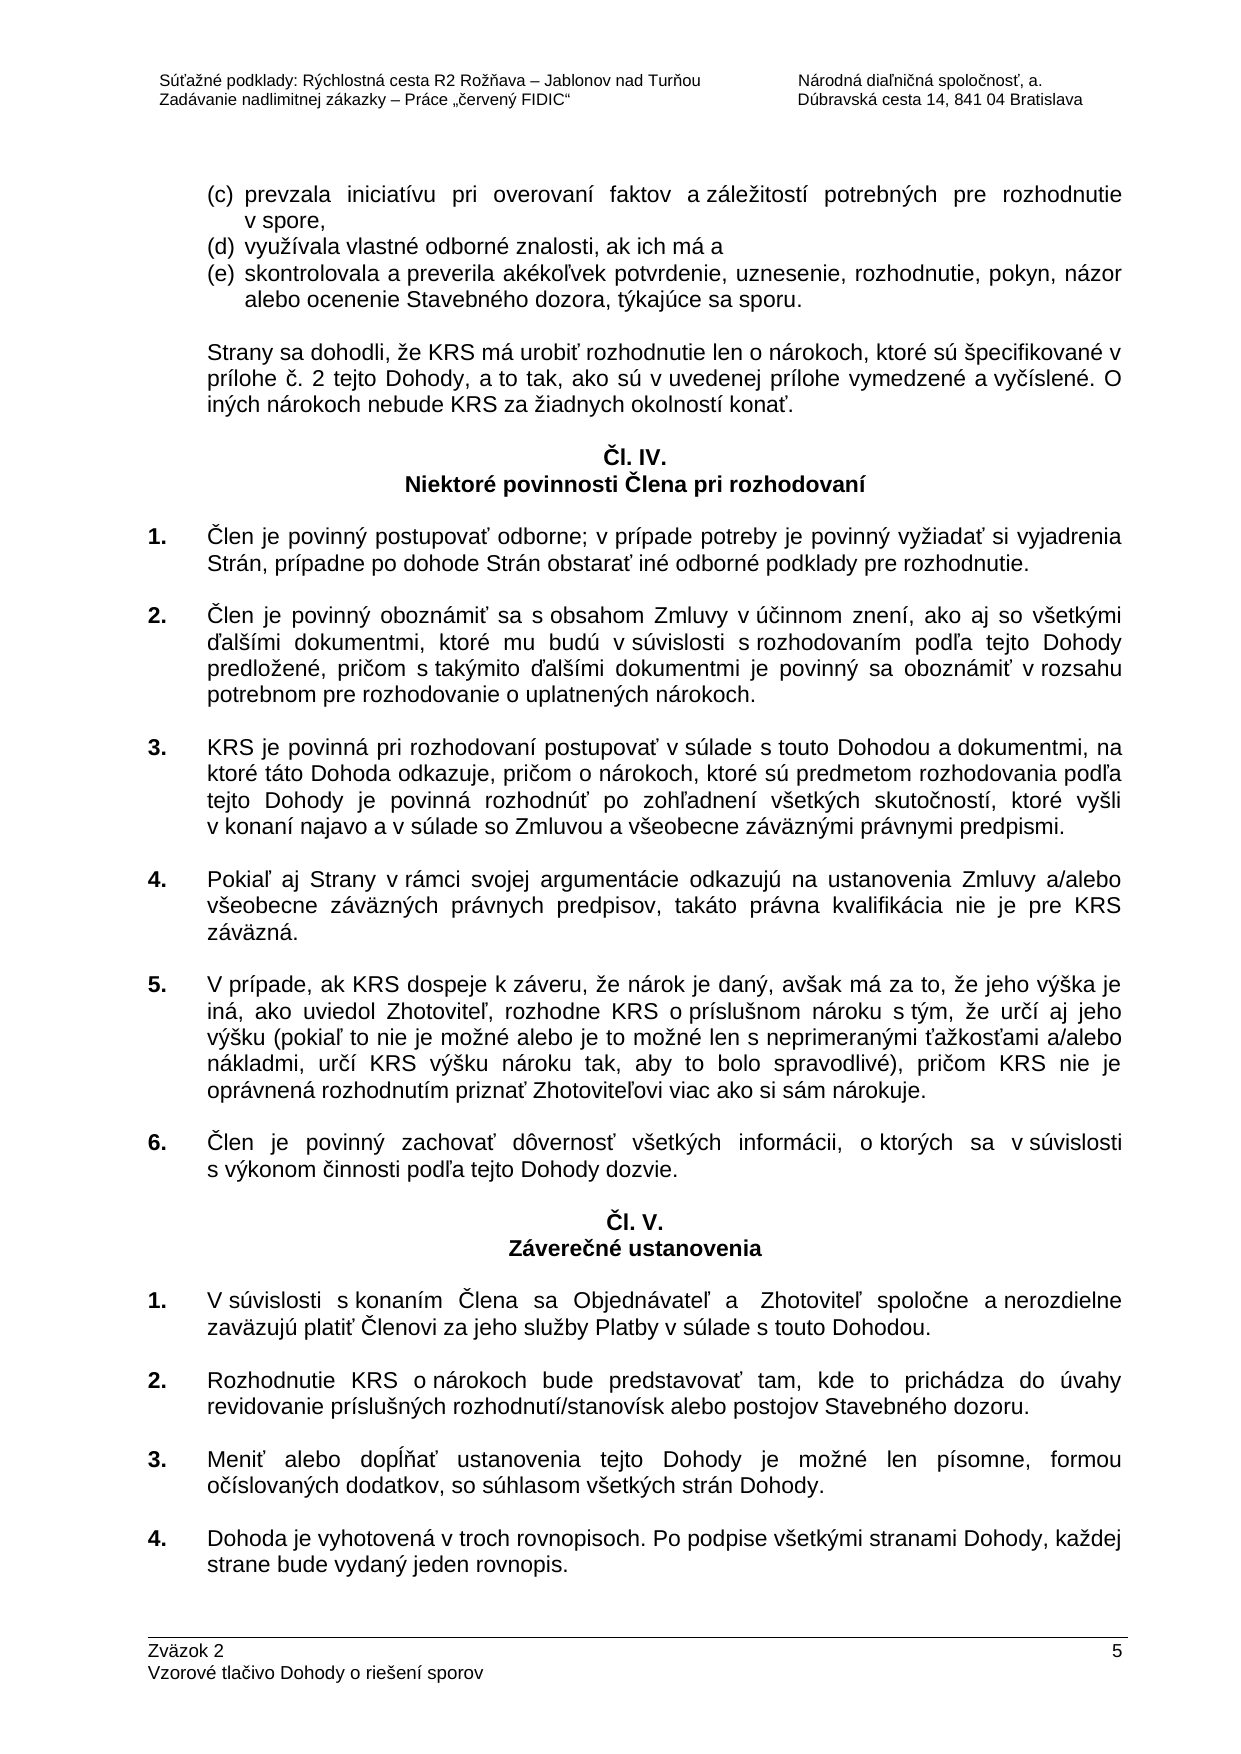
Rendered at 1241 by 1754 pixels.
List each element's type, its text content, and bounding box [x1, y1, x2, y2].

text Záverečné ustanovenia [148, 1235, 1122, 1261]
list využívala vlastné odborné znalosti, ak ich má a [207, 233, 1122, 260]
list skontrolovala a preverila akékoľvek potvrdenie, uznesenie, rozhodnutie, pokyn, názor alebo ocenenie Stavebného dozora, týkajúce sa sporu. [207, 260, 1122, 312]
list Člen je povinný oboznámiť sa s obsahom Zmluvy v účinnom znení, ako aj so všetkými ďalšími dokumentmi, ktoré mu budú v súvislosti s rozhodovaním podľa tejto Dohody predložené, pričom s takýmito ďalšími dokumentmi je povinný sa oboznámiť v rozsahu potrebnom pre rozhodovanie o uplatnených nárokoch. [148, 602, 1122, 708]
text Niektoré povinnosti Člena pri rozhodovaní [148, 471, 1122, 497]
list Meniť alebo dopĺňať ustanovenia tejto Dohody je možné len písomne, formou očíslovaných dodatkov, so súhlasom všetkých strán Dohody. [148, 1446, 1122, 1498]
list V súvislosti s konaním Člena sa Objednávateľ a Zhotoviteľ spoločne a nerozdielne zaväzujú platiť Členovi za jeho služby Platby v súlade s touto Dohodou. [148, 1287, 1122, 1340]
list Dohoda je vyhotovená v troch rovnopisoch. Po podpise všetkými stranami Dohody, každej strane bude vydaný jeden rovnopis. [148, 1525, 1122, 1577]
text Strany sa dohodli, že KRS má urobiť rozhodnutie len o nárokoch, ktoré sú špecifikované v prílohe č. 2 tejto Dohody, a to tak, ako sú v uvedenej prílohe vymedzené a vyčíslené. O iných nárokoch nebude KRS za žiadnych okolností konať. [148, 339, 1122, 418]
list Člen je povinný zachovať dôvernosť všetkých informácii, o ktorých sa v súvislosti s výkonom činnosti podľa tejto Dohody dozvie. [148, 1129, 1122, 1182]
list Pokiaľ aj Strany v rámci svojej argumentácie odkazujú na ustanovenia Zmluvy a/alebo všeobecne záväzných právnych predpisov, takáto právna kvalifikácia nie je pre KRS záväzná. [148, 866, 1122, 945]
list prevzala iniciatívu pri overovaní faktov a záležitostí potrebných pre rozhodnutie v spore, [207, 181, 1122, 233]
list Rozhodnutie KRS o nárokoch bude predstavovať tam, kde to prichádza do úvahy revidovanie príslušných rozhodnutí/stanovísk alebo postojov Stavebného dozoru. [148, 1367, 1122, 1419]
text Čl. IV. [148, 444, 1122, 471]
text Čl. V. [148, 1208, 1122, 1235]
list V prípade, ak KRS dospeje k záveru, že nárok je daný, avšak má za to, že jeho výška je iná, ako uviedol Zhotoviteľ, rozhodne KRS o príslušnom nároku s tým, že určí aj jeho výšku (pokiaľ to nie je možné alebo je to možné len s neprimeranými ťažkosťami a/alebo nákladmi, určí KRS výšku nároku tak, aby to bolo spravodlivé), pričom KRS nie je oprávnená rozhodnutím priznať Zhotoviteľovi viac ako si sám nárokuje. [148, 971, 1122, 1103]
list Člen je povinný postupovať odborne; v prípade potreby je povinný vyžiadať si vyjadrenia Strán, prípadne po dohode Strán obstarať iné odborné podklady pre rozhodnutie. [148, 523, 1122, 576]
list KRS je povinná pri rozhodovaní postupovať v súlade s touto Dohodou a dokumentmi, na ktoré táto Dohoda odkazuje, pričom o nárokoch, ktoré sú predmetom rozhodovania podľa tejto Dohody je povinná rozhodnúť po zohľadnení všetkých skutočností, ktoré vyšli v konaní najavo a v súlade so Zmluvou a všeobecne záväznými právnymi predpismi. [148, 734, 1122, 839]
